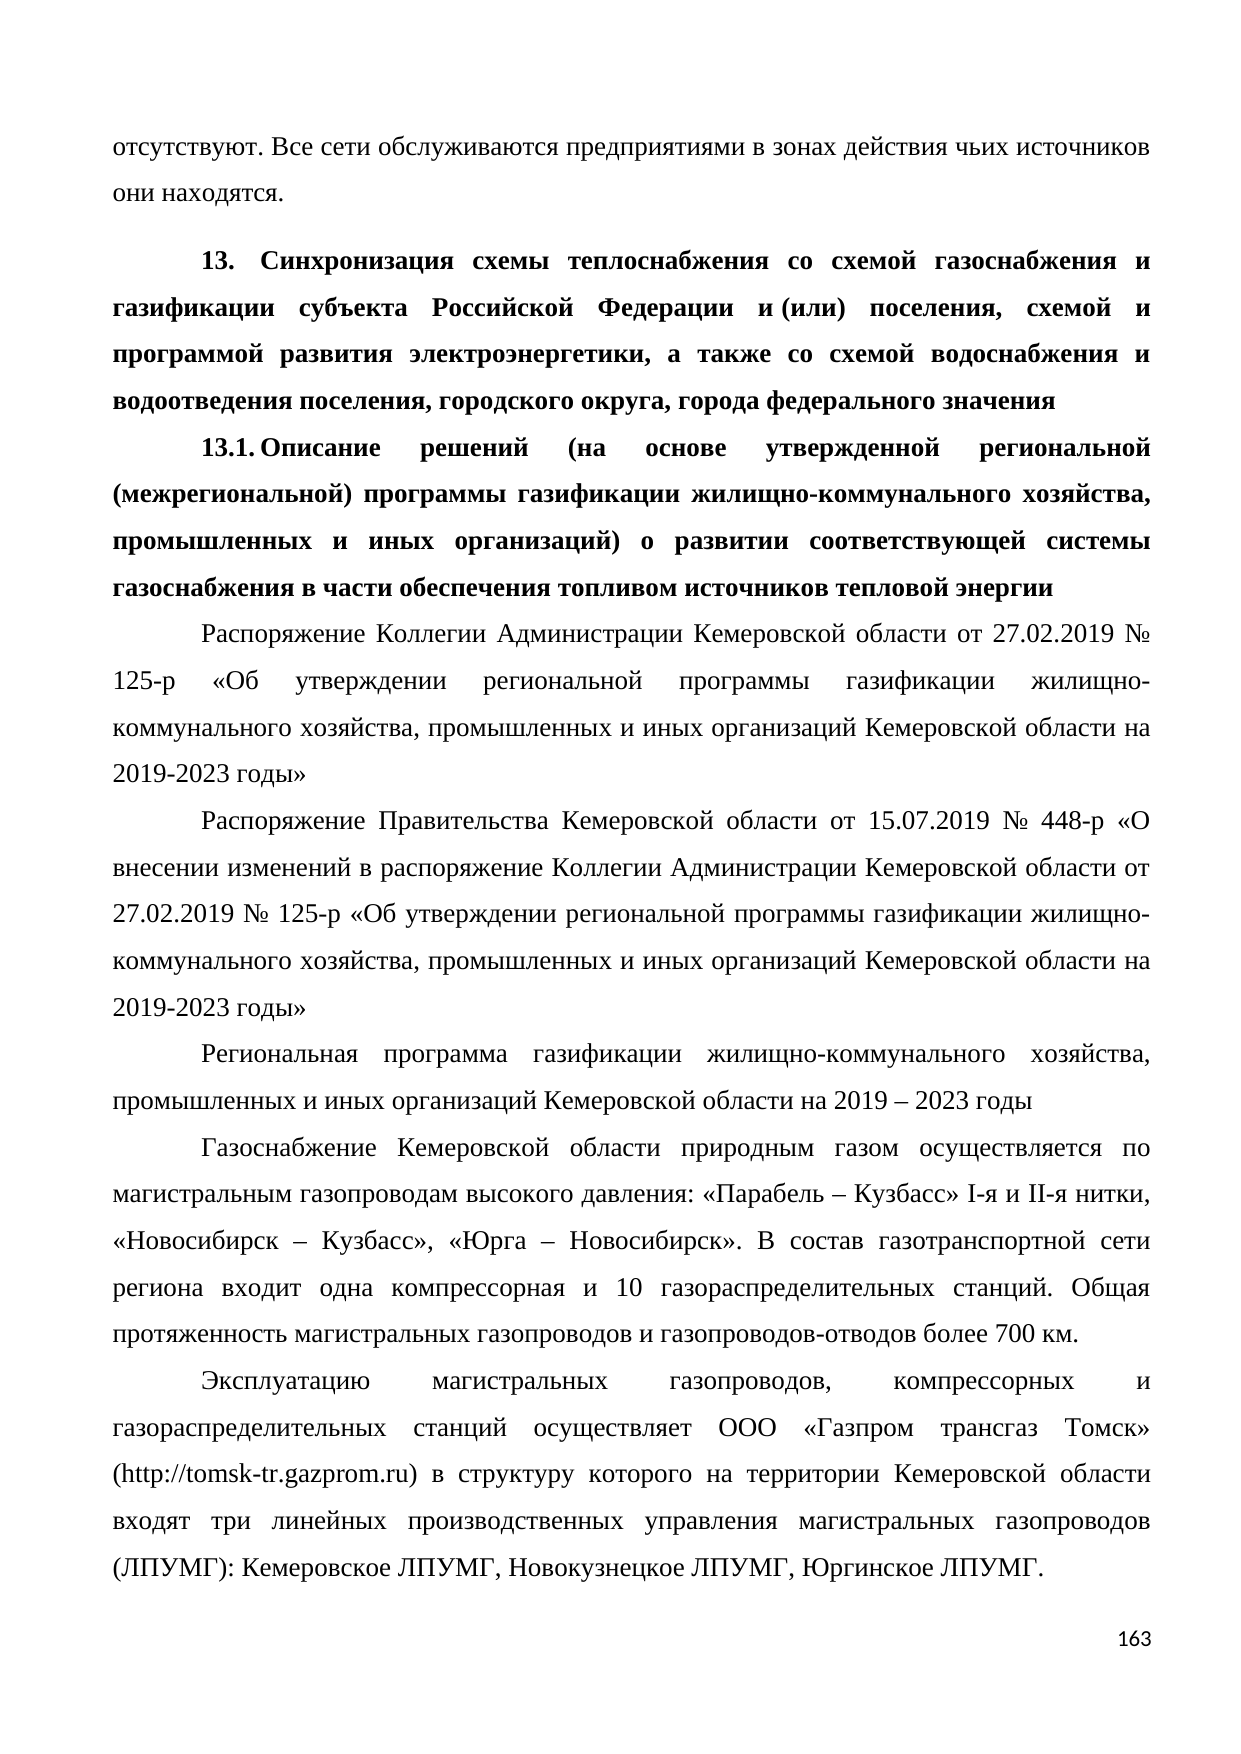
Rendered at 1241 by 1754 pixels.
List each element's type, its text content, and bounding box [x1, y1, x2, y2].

text Эксплуатацию магистральных газопроводов, компрессорных и газораспределительных станций осуществляет ООО «Газпром трансгаз Томск» (http://tomsk-tr.gazprom.ru) в структуру которого на территории Кемеровской области входят три линейных производственных управления магистральных газопроводов (ЛПУМГ): Кемеровское ЛПУМГ, Новокузнецкое ЛПУМГ, Юргинское ЛПУМГ. [112, 1364, 1152, 1582]
text Распоряжение Правительства Кемеровской области от 15.07.2019 № 448-р «О внесении изменений в распоряжение Коллегии Администрации Кемеровской области от 27.02.2019 № 125-р «Об утверждении региональной программы газификации жилищно-коммунального хозяйства, промышленных и иных организаций Кемеровской области на 2019-2023 годы» [112, 804, 1152, 1022]
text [112, 130, 1152, 208]
subtitle Синхронизация схемы теплоснабжения со схемой газоснабжения и газификации субъекта Российской Федерации и (или) поселения, схемой и программой развития электроэнергетики, а также со схемой водоснабжения и водоотведения поселения, городского округа, города федерального значения [112, 244, 1152, 415]
text Региональная программа газификации жилищно-коммунального хозяйства, промышленных и иных организаций Кемеровской области на 2019 – 2023 годы [112, 1037, 1152, 1115]
subtitle Описание решений (на основе утвержденной региональной (межрегиональной) программы газификации жилищно-коммунального хозяйства, промышленных и иных организаций) о развитии соответствующей системы газоснабжения в части обеспечения топливом источников тепловой энергии [112, 431, 1152, 602]
text Газоснабжение Кемеровской области природным газом осуществляется по магистральным газопроводам высокого давления: «Парабель – Кузбасс» I-я и II-я нитки, «Новосибирск – Кузбасс», «Юрга – Новосибирск». В состав газотранспортной сети региона входит одна компрессорная и 10 газораспределительных станций. Общая протяженность магистральных газопроводов и газопроводов-отводов более 700 км. [112, 1131, 1152, 1348]
text Распоряжение Коллегии Администрации Кемеровской области от 27.02.2019 № 125-р «Об утверждении региональной программы газификации жилищно-коммунального хозяйства, промышленных и иных организаций Кемеровской области на 2019-2023 годы» [112, 617, 1152, 788]
